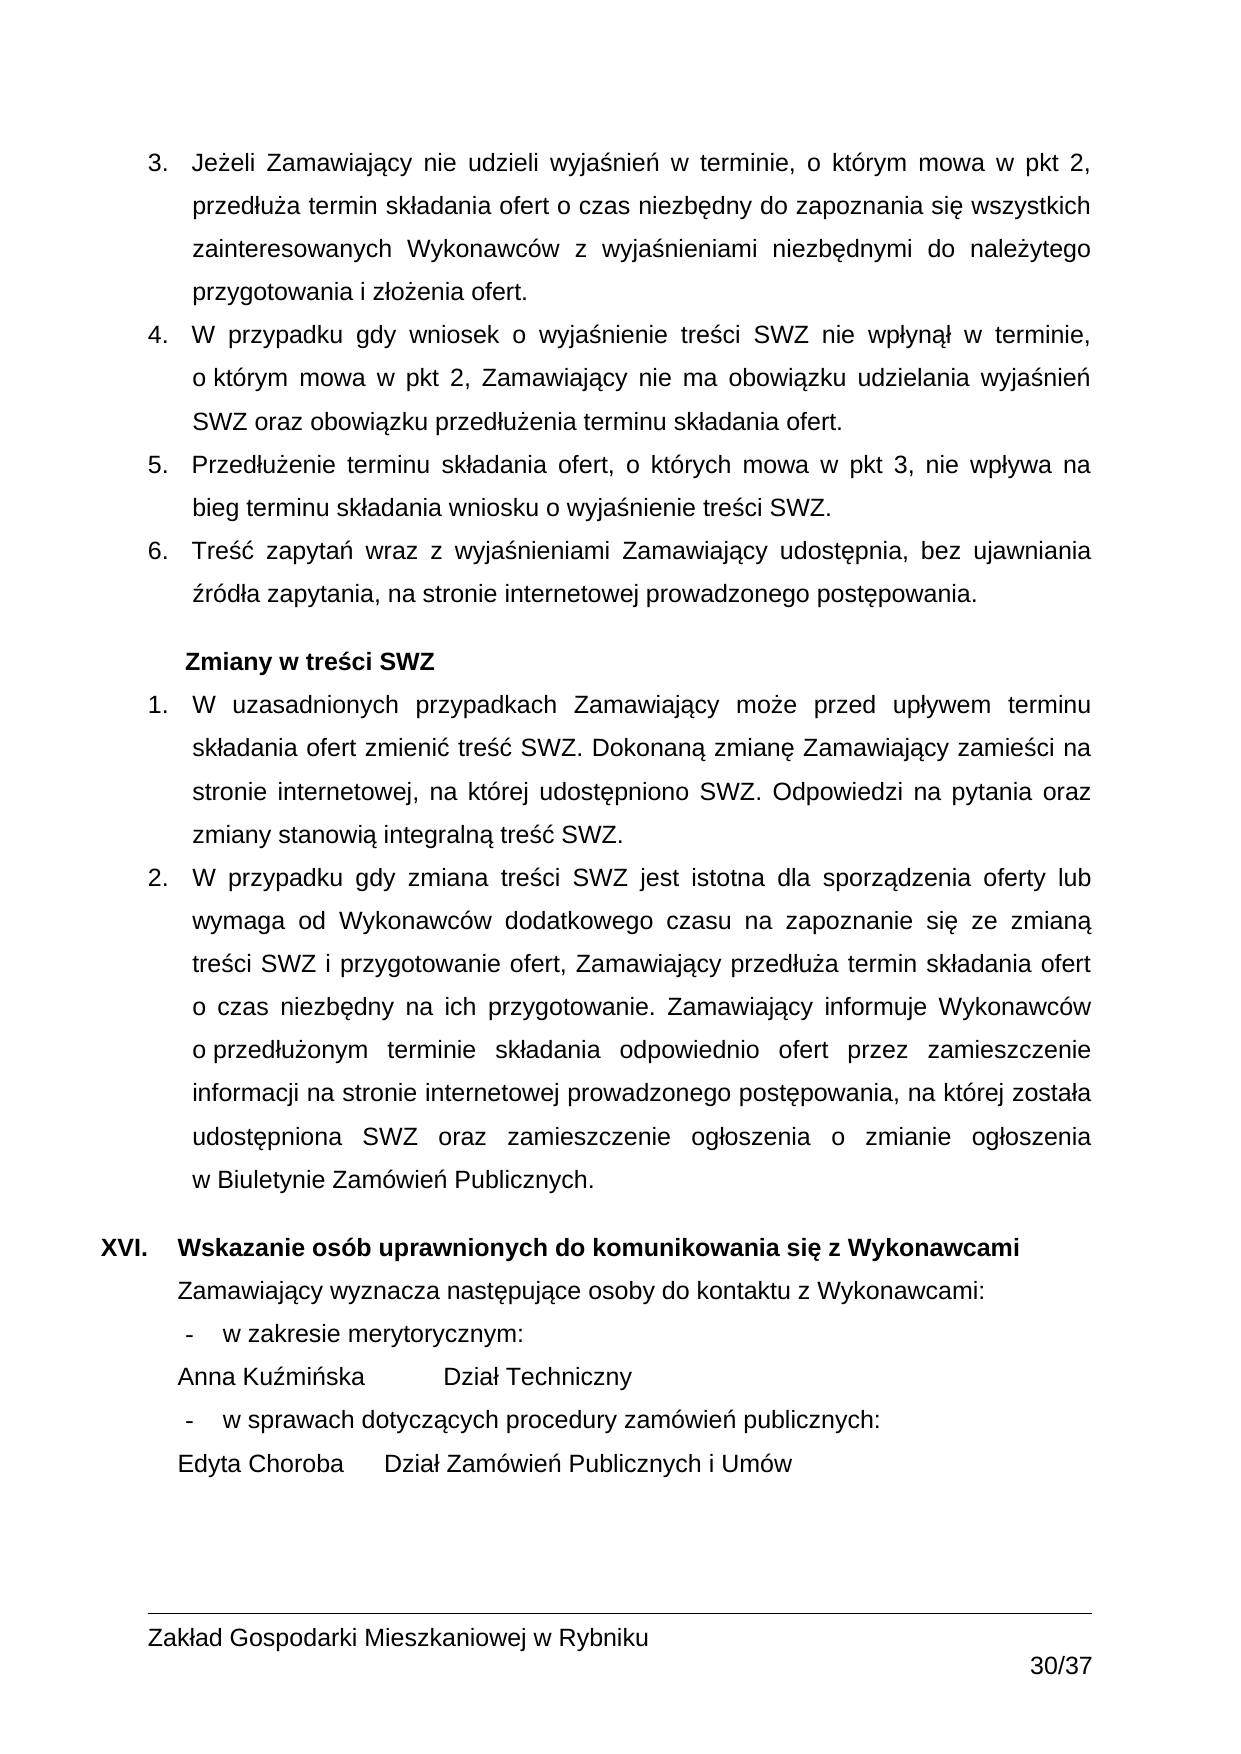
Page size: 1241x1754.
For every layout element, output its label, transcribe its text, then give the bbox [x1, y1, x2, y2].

list Zmiany w treści SWZ [185, 647, 1092, 676]
text Zamawiający wyznacza następujące osoby do kontaktu z Wykonawcami: [177, 1276, 1092, 1304]
list W przypadku gdy wniosek o wyjaśnienie treści SWZ nie wpłynął w terminie, o którym mowa w pkt 2, Zamawiający nie ma obowiązku udzielania wyjaśnień SWZ oraz obowiązku przedłużenia terminu składania ofert. [148, 320, 1092, 435]
list Jeżeli Zamawiający nie udzieli wyjaśnień w terminie, o którym mowa w pkt 2, przedłuża termin składania ofert o czas niezbędny do zapoznania się wszystkich zainteresowanych Wykonawców z wyjaśnieniami niezbędnymi do należytego przygotowania i złożenia ofert. [148, 148, 1092, 306]
text Edyta Choroba Dział Zamówień Publicznych i Umów [148, 1448, 1092, 1477]
list Treść zapytań wraz z wyjaśnieniami Zamawiający udostępnia, bez ujawniania źródła zapytania, na stronie internetowej prowadzonego postępowania. [148, 536, 1092, 608]
list W uzasadnionych przypadkach Zamawiający może przed upływem terminu składania ofert zmienić treść SWZ. Dokonaną zmianę Zamawiający zamieści na stronie internetowej, na której udostępniono SWZ. Odpowiedzi na pytania oraz zmiany stanowią integralną treść SWZ. [148, 690, 1092, 848]
list W przypadku gdy zmiana treści SWZ jest istotna dla sporządzenia oferty lub wymaga od Wykonawców dodatkowego czasu na zapoznanie się ze zmianą treści SWZ i przygotowanie ofert, Zamawiający przedłuża termin składania ofert o czas niezbędny na ich przygotowanie. Zamawiający informuje Wykonawców o przedłużonym terminie składania odpowiednio ofert przez zamieszczenie informacji na stronie internetowej prowadzonego postępowania, na której została udostępniona SWZ oraz zamieszczenie ogłoszenia o zmianie ogłoszenia w Biuletynie Zamówień Publicznych. [148, 863, 1092, 1193]
list w zakresie merytorycznym: [185, 1319, 1092, 1348]
list w sprawach dotyczących procedury zamówień publicznych: [185, 1405, 1092, 1434]
subtitle Wskazanie osób uprawnionych do komunikowania się z Wykonawcami [148, 1233, 1092, 1261]
text Anna Kuźmińska Dział Techniczny [148, 1362, 1092, 1391]
list Przedłużenie terminu składania ofert, o których mowa w pkt 3, nie wpływa na bieg terminu składania wniosku o wyjaśnienie treści SWZ. [148, 449, 1092, 521]
